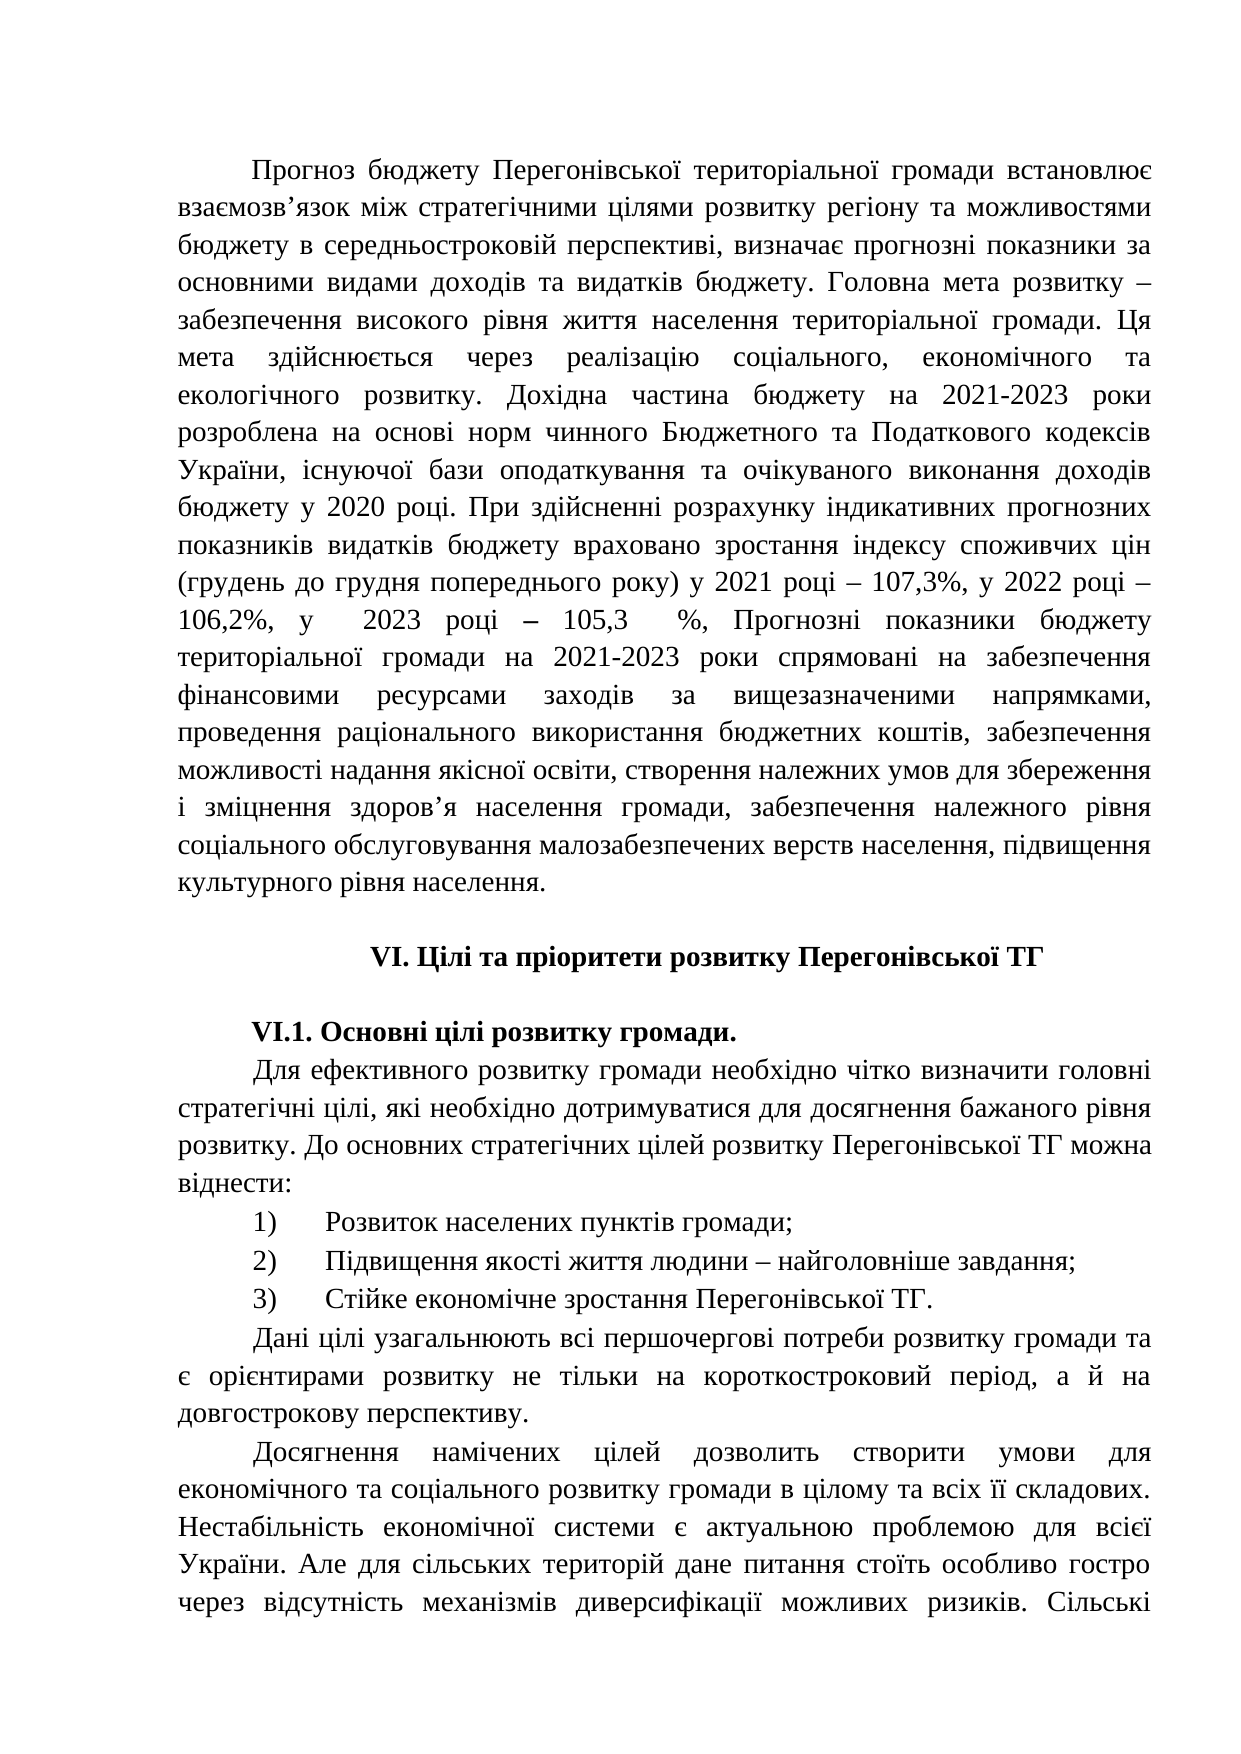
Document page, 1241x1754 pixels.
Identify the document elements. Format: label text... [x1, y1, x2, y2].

text Для ефективного розвитку громади необхідно чітко визначити головні стратегічні цілі, які необхідно дотримуватися для досягнення бажаного рівня розвитку. До основних стратегічних цілей розвитку Перегонівської ТГ можна віднести: [178, 1052, 1152, 1198]
text VІ.1. Основні цілі розвитку громади. [251, 1014, 1153, 1048]
list Стійке економічне зростання Перегонівської ТГ. [252, 1281, 1113, 1315]
text VІ. Цілі та пріоритети розвитку Перегонівської ТГ [370, 939, 1153, 973]
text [178, 1434, 1152, 1618]
text Прогноз бюджету Перегонівської територіальної громади встановлює взаємозв’язок між стратегічними цілями розвитку регіону та можливостями бюджету в середньостроковій перспективі, визначає прогнозні показники за основними видами доходів та видатків бюджету. Головна мета розвитку – забезпечення високого рівня життя населення територіальної громади. Ця мета здійснюється через реалізацію соціального, економічного та екологічного розвитку. Дохідна частина бюджету на 2021-2023 роки розроблена на основі норм чинного Бюджетного та Податкового кодексів України, існуючої бази оподаткування та очікуваного виконання доходів бюджету у 2020 році. При здійсненні розрахунку індикативних прогнозних показників видатків бюджету враховано зростання індексу споживчих цін (грудень до грудня попереднього року) у 2021 році – 107,3%, у 2022 році – 106,2%, у 2023 році – 105,3 %, Прогнозні показники бюджету територіальної громади на 2021-2023 роки спрямовані на забезпечення фінансовими ресурсами заходів за вищезазначеними напрямками, проведення раціонального використання бюджетних коштів, забезпечення можливості надання якісної освіти, створення належних умов для збереження і зміцнення здоров’я населення громади, забезпечення належного рівня соціального обслуговування малозабезпечених верств населення, підвищення культурного рівня населення. [177, 152, 1152, 898]
text Дані цілі узагальнюють всі першочергові потреби розвитку громади та є орієнтирами розвитку не тільки на короткостроковий період, а й на довгострокову перспективу. [178, 1320, 1152, 1429]
list Підвищення якості життя людини – найголовніше завдання; [252, 1243, 1113, 1276]
list Розвиток населених пунктів громади; [252, 1204, 1113, 1237]
